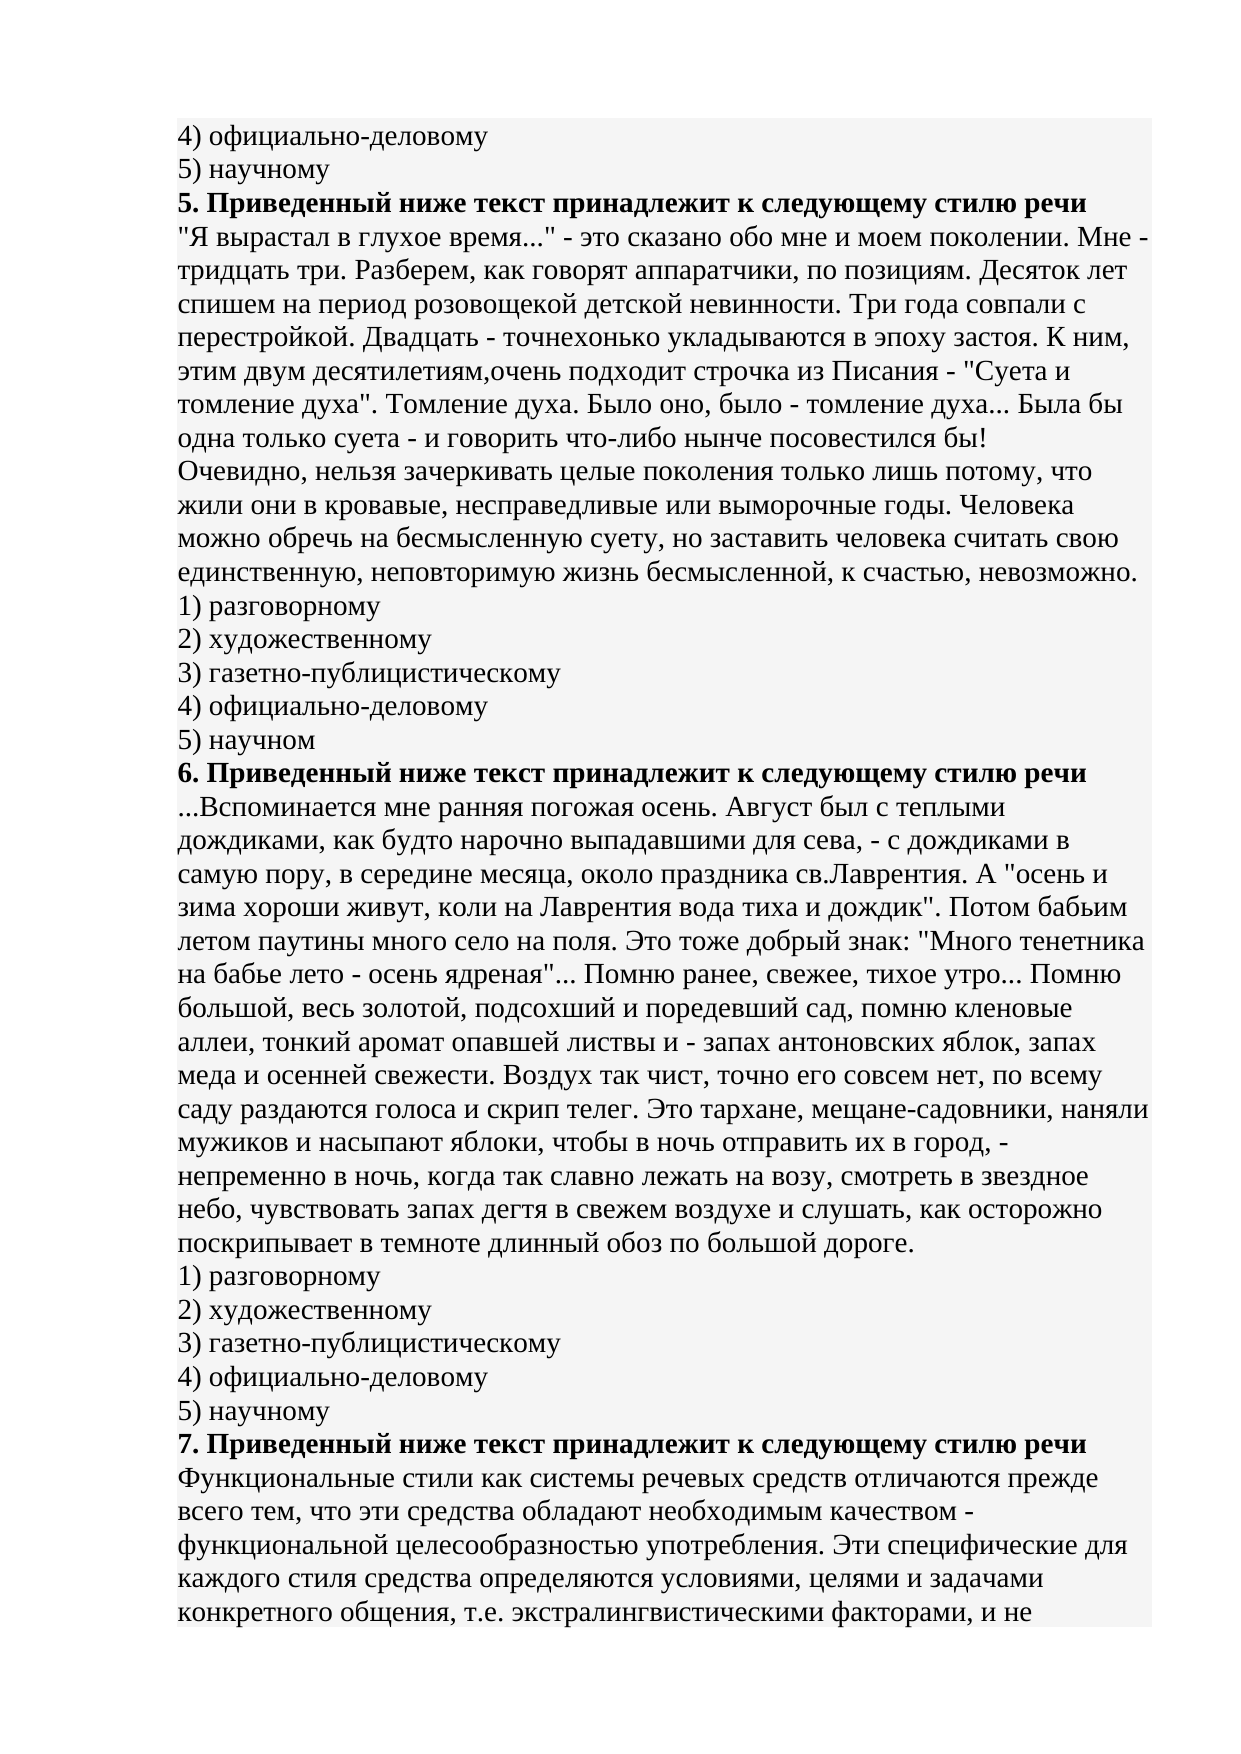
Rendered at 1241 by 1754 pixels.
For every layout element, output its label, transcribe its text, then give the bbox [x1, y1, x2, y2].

text 7. Приведенный ниже текст принадлежит к следующему стилю речи [177, 1426, 1152, 1460]
text 2) художественному [177, 621, 1152, 655]
text 2) художественному [177, 1292, 1152, 1326]
text 6. Приведенный ниже текст принадлежит к следующему стилю речи [177, 755, 1152, 789]
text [177, 1460, 1152, 1627]
text 3) газетно-публицистическому [177, 655, 1152, 688]
text 5) научном [177, 722, 1152, 755]
text 4) официально-деловому [177, 688, 1152, 722]
text 1) разговорному [177, 588, 1152, 621]
text 4) официально-деловому [177, 118, 1152, 152]
text ...Вспоминается мне ранняя погожая осень. Август был с теплыми дождиками, как будто нарочно выпадавшими для сева, - с дождиками в самую пору, в середине месяца, около праздника св.Лаврентия. А "осень и зима хороши живут, коли на Лаврентия вода тиха и дождик". Потом бабьим летом паутины много село на поля. Это тоже добрый знак: "Много тенетника на бабье лето - осень ядреная"... Помню ранее, свежее, тихое утро... Помню большой, весь золотой, подсохший и поредевший сад, помню кленовые аллеи, тонкий аромат опавшей листвы и - запах антоновских яблок, запах меда и осенней свежести. Воздух так чист, точно его совсем нет, по всему саду раздаются голоса и скрип телег. Это тархане, мещане-садовники, наняли мужиков и насыпают яблоки, чтобы в ночь отправить их в город, - непременно в ночь, когда так славно лежать на возу, смотреть в звездное небо, чувствовать запах дегтя в свежем воздухе и слушать, как осторожно поскрипывает в темноте длинный обоз по большой дороге. [177, 789, 1152, 1258]
text "Я вырастал в глухое время..." - это сказано обо мне и моем поколении. Мне - тридцать три. Разберем, как говорят аппаратчики, по позициям. Десяток лет спишем на период розовощекой детской невинности. Три года совпали с перестройкой. Двадцать - точнехонько укладываются в эпоху застоя. К ним, этим двум десятилетиям,очень подходит строчка из Писания - "Суета и томление духа". Томление духа. Было оно, было - томление духа... Была бы одна только суета - и говорить что-либо нынче посовестился бы! [177, 219, 1152, 453]
text Очевидно, нельзя зачеркивать целые поколения только лишь потому, что жили они в кровавые, несправедливые или выморочные годы. Человека можно обречь на бесмысленную суету, но заставить человека считать свою единственную, неповторимую жизнь бесмысленной, к счастью, невозможно. [177, 453, 1152, 588]
text 5. Приведенный ниже текст принадлежит к следующему стилю речи [177, 185, 1152, 219]
text 3) газетно-публицистическому [177, 1326, 1152, 1359]
text 1) разговорному [177, 1258, 1152, 1292]
text 4) официально-деловому [177, 1359, 1152, 1393]
text 5) научному [177, 1393, 1152, 1426]
text 5) научному [177, 152, 1152, 185]
